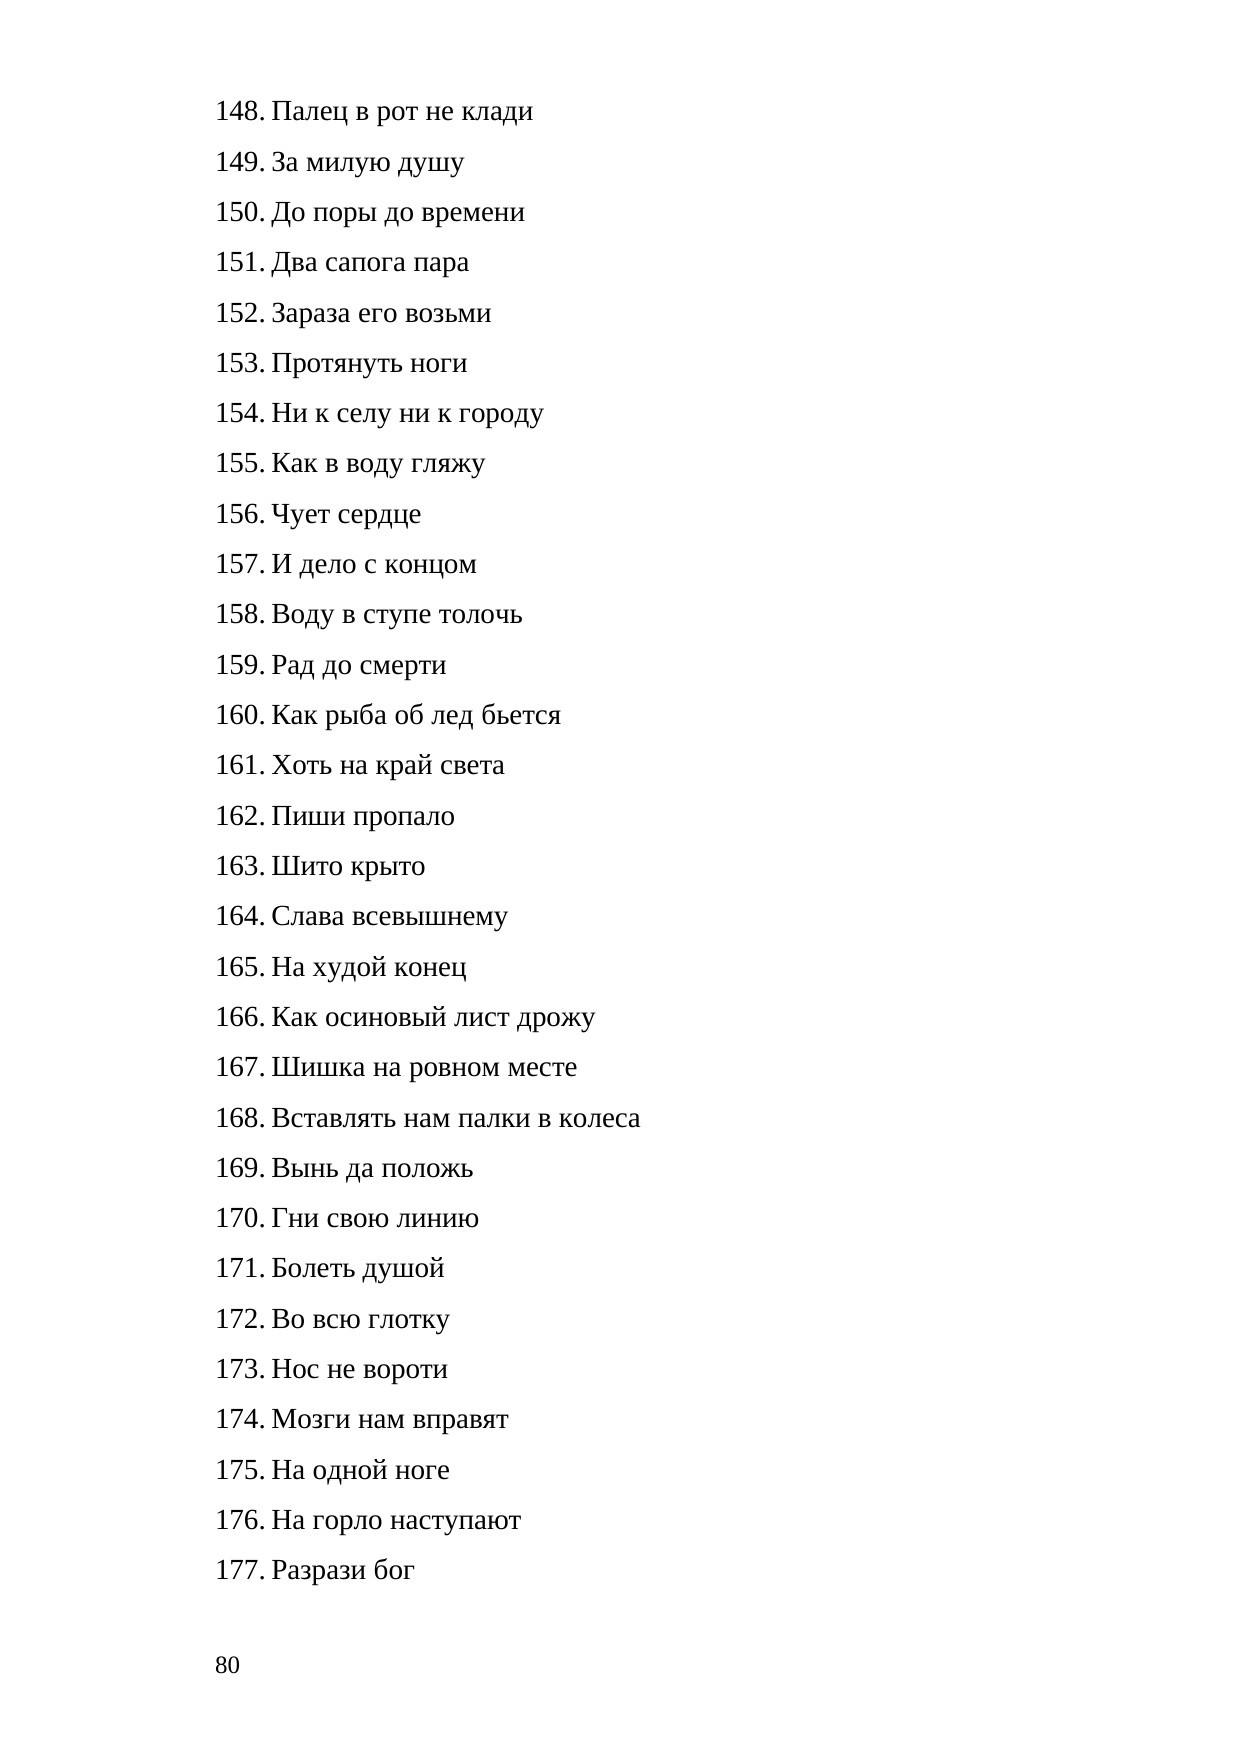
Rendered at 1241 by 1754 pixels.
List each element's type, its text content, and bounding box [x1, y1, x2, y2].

list Ни к селу ни к городу [215, 396, 1125, 429]
list Хоть на край света [215, 748, 1125, 781]
list Зараза его возьми [215, 295, 1125, 328]
list Два сапога пара [215, 244, 1125, 278]
list Протянуть ноги [215, 345, 1125, 379]
list До поры до времени [215, 194, 1125, 228]
list Разрази бог [215, 1553, 1125, 1586]
list Во всю глотку [215, 1301, 1125, 1335]
list Слава всевышнему [215, 899, 1125, 932]
list Как осиновый лист дрожу [215, 999, 1125, 1033]
list Вынь да положь [215, 1150, 1125, 1184]
list И дело с концом [215, 546, 1125, 580]
list Как рыба об лед бьется [215, 697, 1125, 731]
list Пиши пропало [215, 798, 1125, 832]
list Рад до смерти [215, 647, 1125, 681]
list За милую душу [215, 144, 1125, 177]
list Шито крыто [215, 848, 1125, 882]
list Палец в рот не клади [215, 94, 1125, 127]
list Мозги нам вправят [215, 1402, 1125, 1435]
list Гни свою линию [215, 1201, 1125, 1234]
list Чует сердце [215, 496, 1125, 530]
list На худой конец [215, 949, 1125, 982]
list Вставлять нам палки в колеса [215, 1100, 1125, 1133]
list На горло наступают [215, 1502, 1125, 1536]
list Нос не вороти [215, 1351, 1125, 1385]
list Шишка на ровном месте [215, 1049, 1125, 1083]
list Воду в ступе толочь [215, 597, 1125, 630]
list Как в воду гляжу [215, 446, 1125, 479]
list На одной ноге [215, 1452, 1125, 1486]
list Болеть душой [215, 1251, 1125, 1284]
